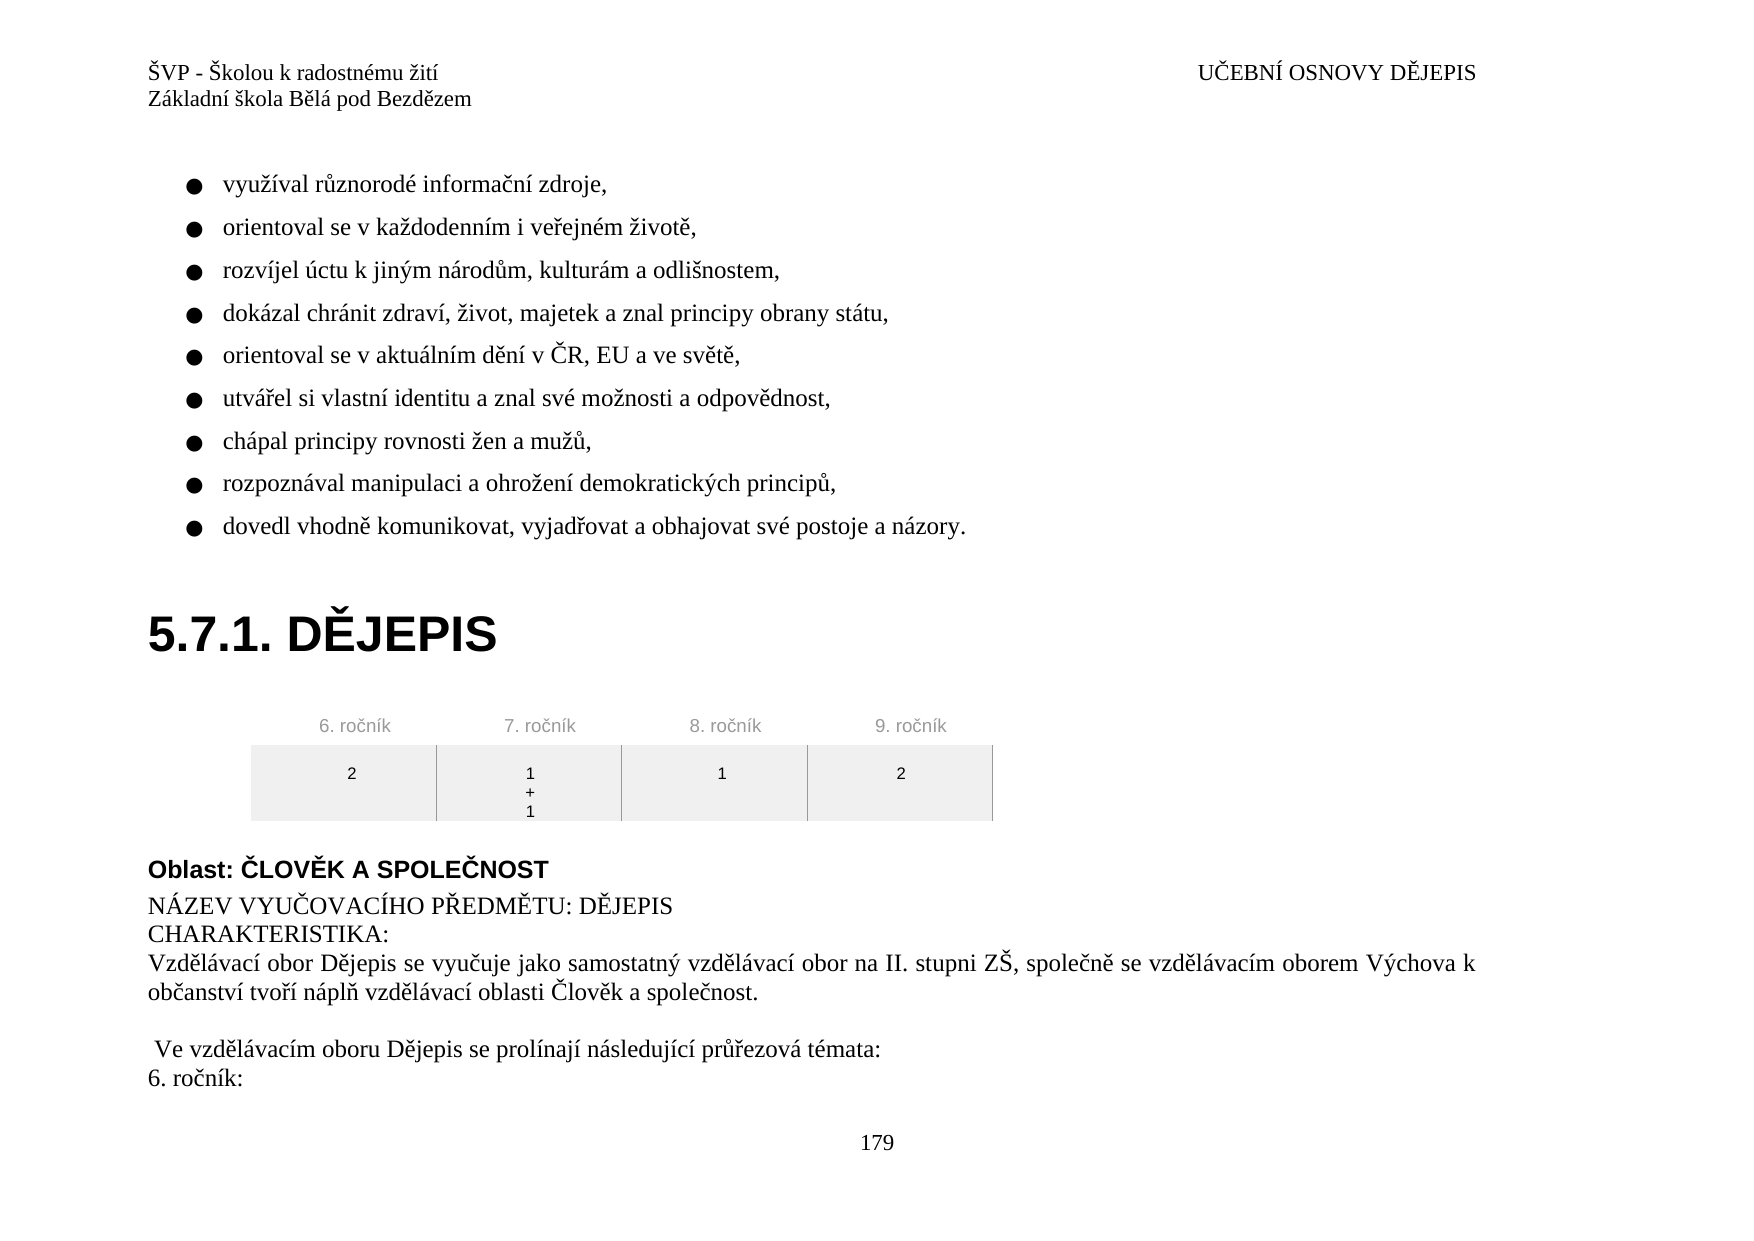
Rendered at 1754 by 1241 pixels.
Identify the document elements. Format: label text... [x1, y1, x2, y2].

list rozpoznával manipulaci a ohrožení demokratických principů, [185, 461, 1606, 504]
list orientoval se v každodenním i veřejném životě, [185, 205, 1606, 247]
table_header 2 [808, 745, 992, 821]
text 6. ročník: [148, 1063, 1477, 1092]
list využíval různorodé informační zdroje, [185, 162, 1606, 205]
table_header 1+1 [437, 745, 621, 821]
list rozvíjel úctu k jiným národům, kulturám a odlišnostem, [185, 247, 1606, 290]
table_header 1 [622, 745, 807, 821]
text Oblast: ČLOVĚK A SPOLEČNOST [148, 855, 1609, 884]
text Vzdělávací obor Dějepis se vyučuje jako samostatný vzdělávací obor na II. stupni ZŠ, společně se vzdělávacím oborem Výchova k občanství tvoří náplň vzdělávací oblasti Člověk a společnost. [148, 948, 1477, 1006]
list dovedl vhodně komunikovat, vyjadřovat a obhajovat své postoje a názory. [185, 504, 1606, 546]
text 6. ročník 7. ročník 8. ročník 9. ročník [319, 718, 1608, 736]
text 5.7.1. DĚJEPIS [148, 604, 1608, 662]
text CHARAKTERISTIKA: [148, 919, 1608, 948]
list utvářel si vlastní identitu a znal své možnosti a odpovědnost, [185, 376, 1606, 418]
table_header 2 [251, 745, 436, 821]
text NÁZEV VYUČOVACÍHO PŘEDMĚTU: DĚJEPIS [148, 891, 1608, 919]
list orientoval se v aktuálním dění v ČR, EU a ve světě, [185, 333, 1606, 376]
text Ve vzdělávacím oboru Dějepis se prolínají následující průřezová témata: [148, 1034, 1477, 1063]
list dokázal chránit zdraví, život, majetek a znal principy obrany státu, [185, 290, 1606, 333]
list chápal principy rovnosti žen a mužů, [185, 418, 1606, 461]
